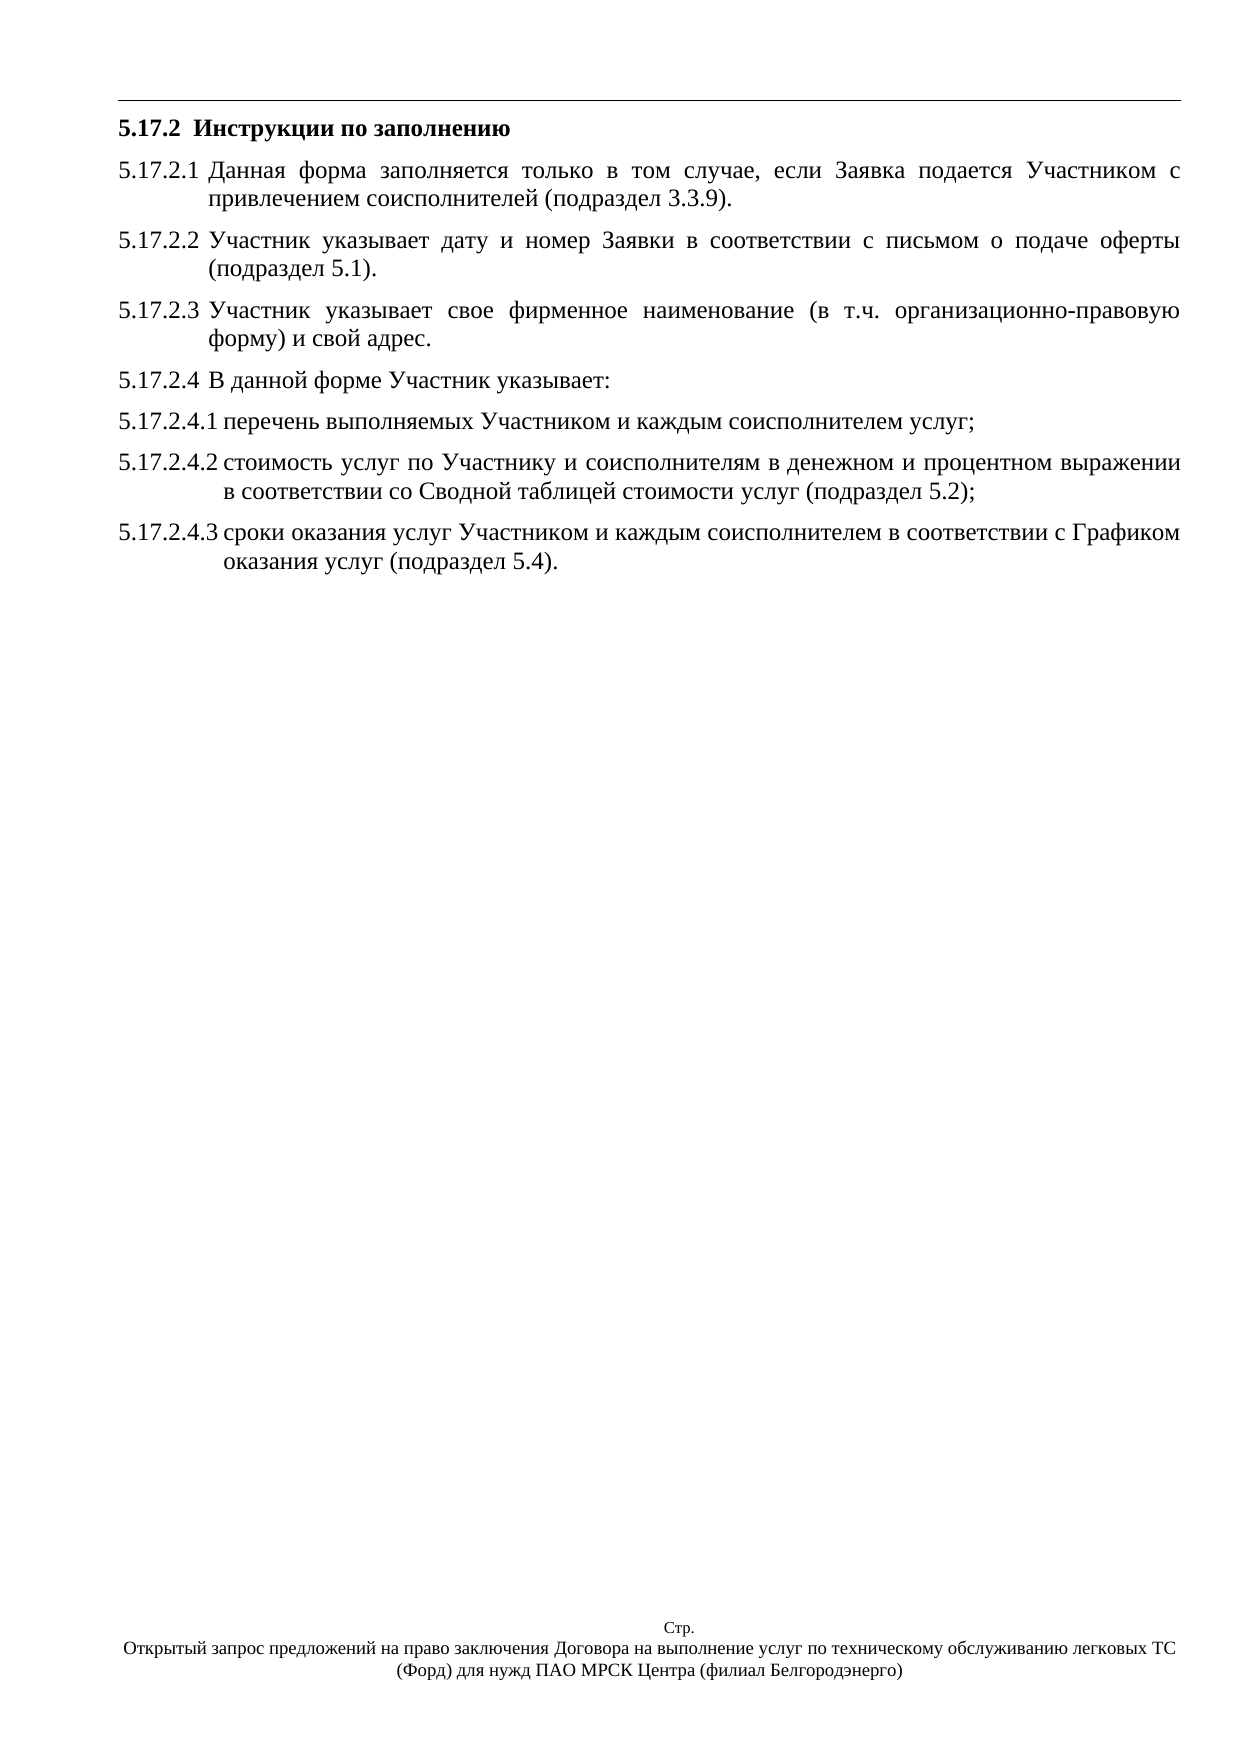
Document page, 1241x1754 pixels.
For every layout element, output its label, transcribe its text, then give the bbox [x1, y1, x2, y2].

list стоимость услуг по Участнику и соисполнителям в денежном и процентном выражении в соответствии со Сводной таблицей стоимости услуг (подраздел 5.2); [118, 447, 1181, 505]
list Участник указывает свое фирменное наименование (в т.ч. организационно-правовую форму) и свой адрес. [118, 295, 1181, 352]
subtitle Инструкции по заполнению [118, 113, 1181, 142]
list Данная форма заполняется только в том случае, если Заявка подается Участником с привлечением соисполнителей (подраздел 3.3.9). [118, 155, 1181, 212]
list В данной форме Участник указывает: [118, 365, 1181, 393]
list Участник указывает дату и номер Заявки в соответствии с письмом о подаче оферты (подраздел 5.1). [118, 225, 1181, 282]
list сроки оказания услуг Участником и каждым соисполнителем в соответствии с Графиком оказания услуг (подраздел 5.4). [118, 517, 1181, 575]
list перечень выполняемых Участником и каждым соисполнителем услуг; [118, 406, 1181, 435]
